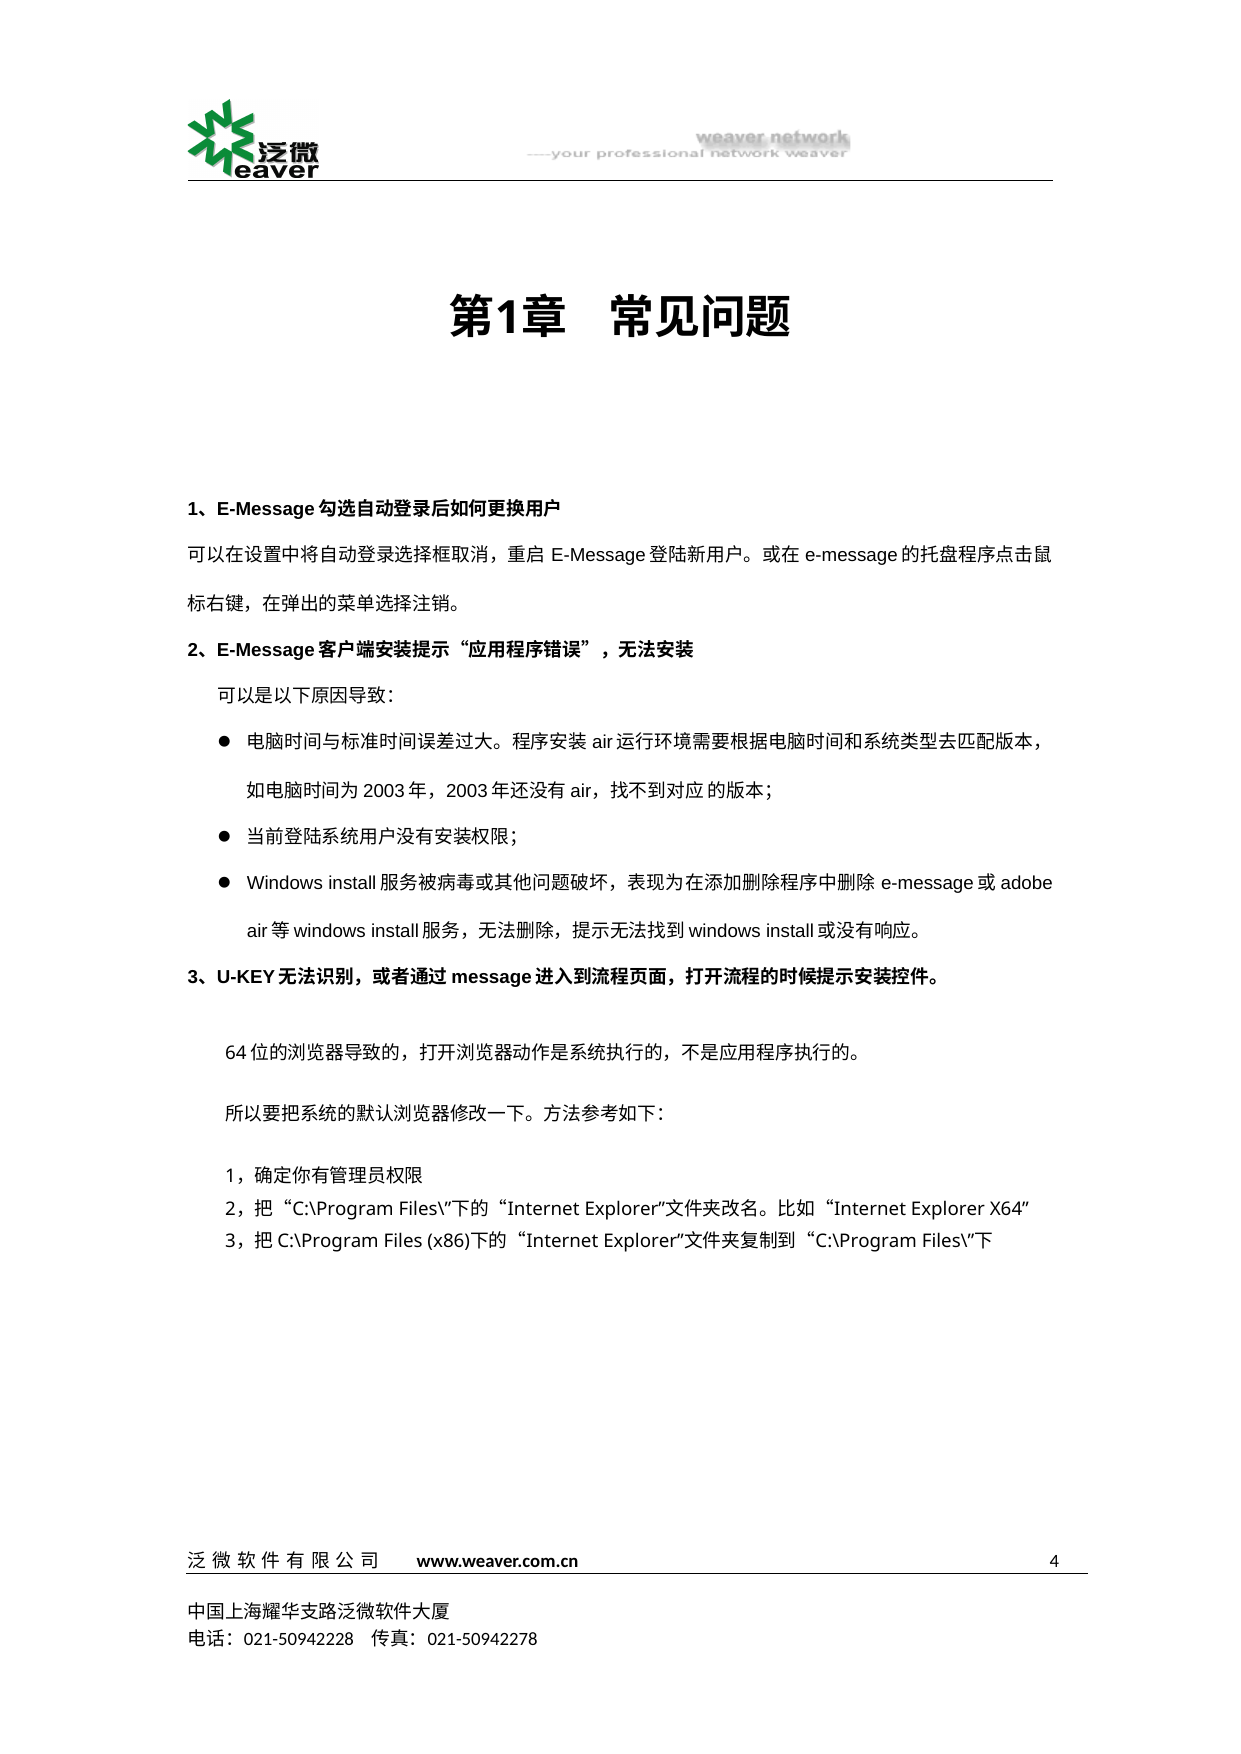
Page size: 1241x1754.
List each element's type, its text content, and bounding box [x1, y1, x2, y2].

picture [187, 99, 319, 178]
list 电脑时间与标准时间误差过大。程序安装air运行环境需要根据电脑时间和系统类型去匹配版本，如电脑时间为2003年，2003年还没有air，找不到对应 的版本； [217, 724, 1053, 805]
text 可以在设置中将自动登录选择框取消，重启E-Message登陆新用户。或在e-message的托盘程序点击鼠标右键，在弹出的菜单选择注销。 [187, 537, 1053, 618]
text 1，确定你有管理员权限 2，把“C:\Program Files\”下的“Internet Explorer”文件夹改名。比如“Internet Explorer X64” 3，把C:\Program Files (x86)下的“Internet Explorer”文件夹复制到“C:\Program Files\”下 [225, 1158, 1053, 1256]
text 2、E-Message客户端安装提示“应用程序错误”，无法安装 [187, 632, 1053, 664]
text 64位的浏览器导致的，打开浏览器动作是系统执行的，不是应用程序执行的。 [225, 1035, 1053, 1067]
text 可以是以下原因导致： [217, 678, 1053, 710]
list Windows install服务被病毒或其他问题破坏，表现为在添加删除程序中删除e-message或adobe air等windows install服务，无法删除，提示无法找到windows install或没有响应。 [217, 865, 1053, 946]
picture [475, 88, 851, 178]
list 当前登陆系统用户没有安装权限； [217, 819, 1053, 851]
text 1、E-Message勾选自动登录后如何更换用户 [187, 491, 1053, 523]
text 3、U-KEY无法识别，或者通过message进入到流程页面，打开流程的时候提示安装控件。 [187, 959, 1053, 992]
text 常见问题 [187, 265, 1053, 363]
text 所以要把系统的默认浏览器修改一下。方法参考如下： [225, 1096, 1053, 1129]
